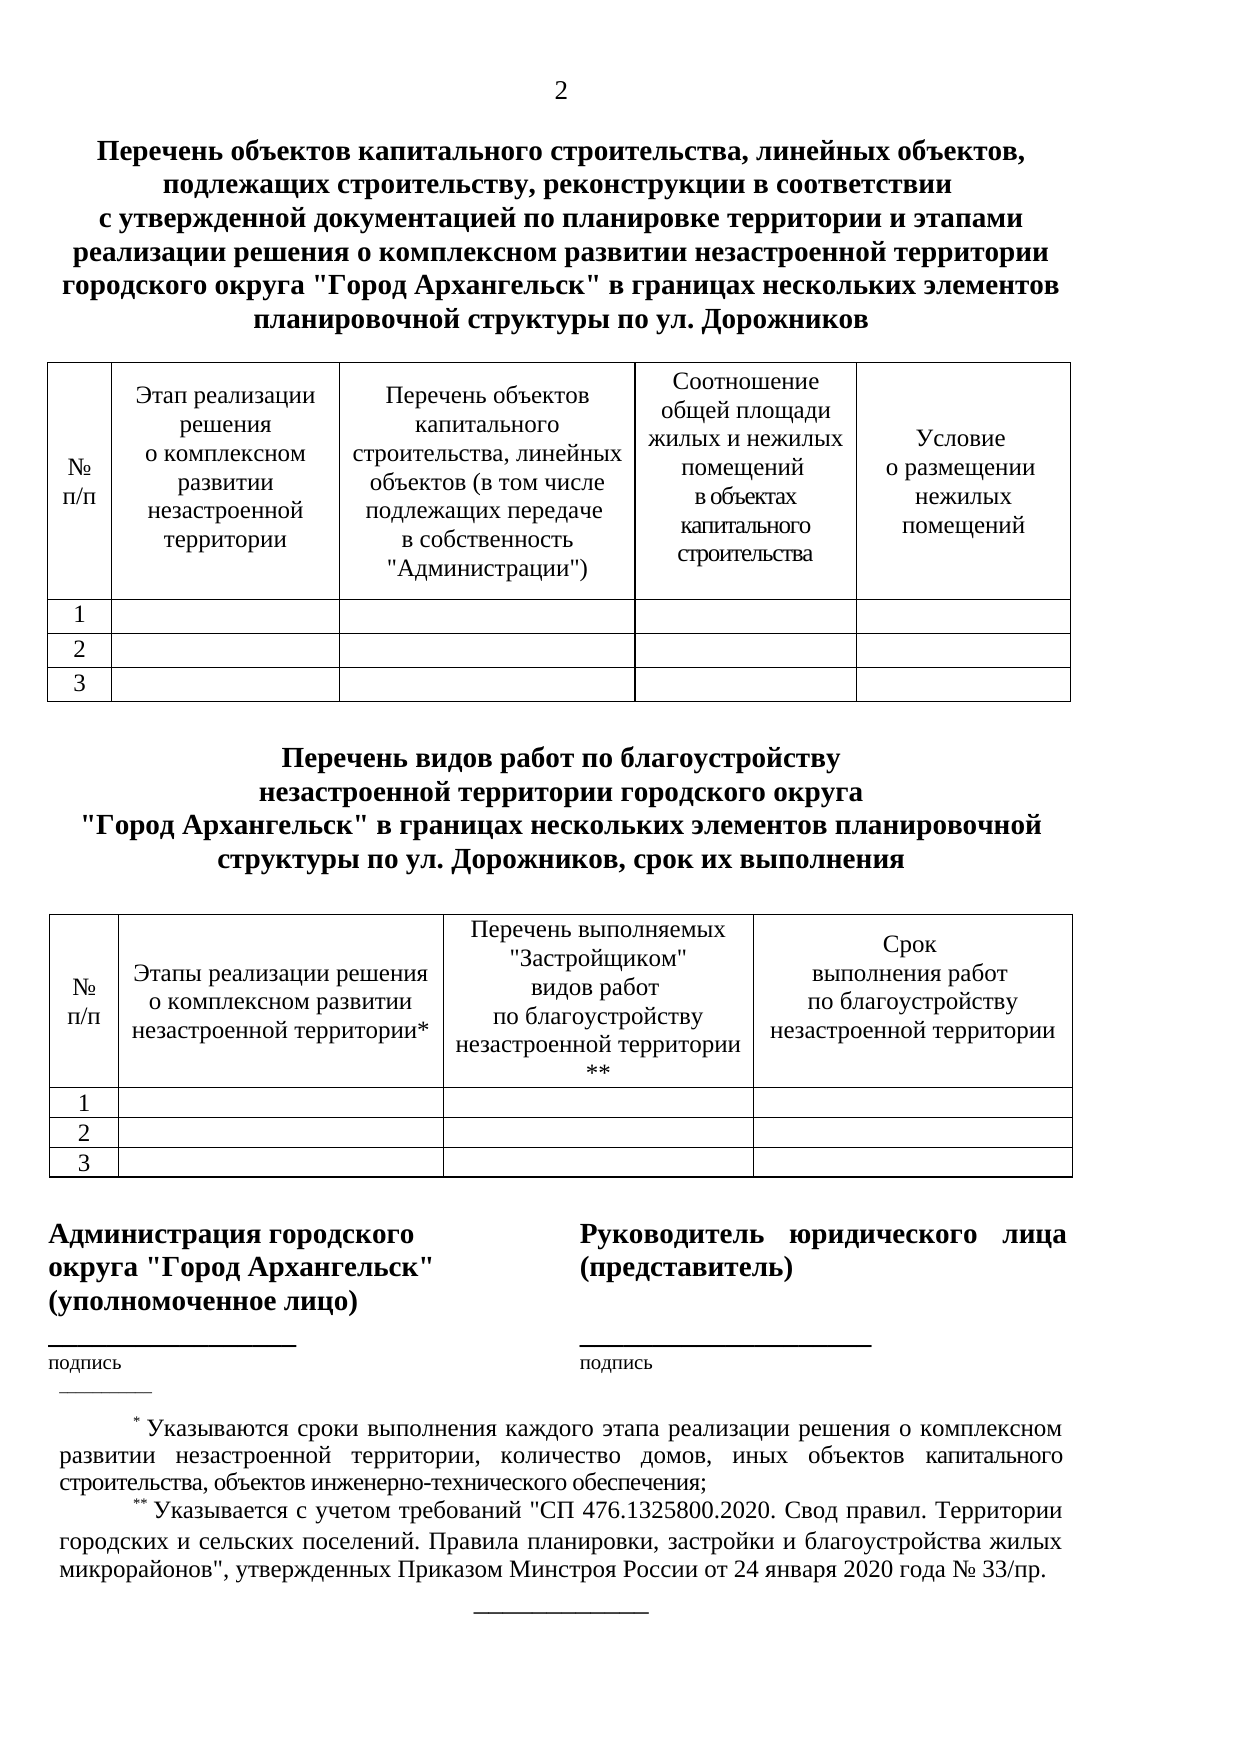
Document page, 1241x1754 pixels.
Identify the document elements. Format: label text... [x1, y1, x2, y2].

table_header Администрация городского округа "Город Архангельск" (уполномоченное лицо) _________________ подпись [48, 1183, 579, 1376]
table_cell 1 [48, 600, 111, 633]
table_cell 2 [48, 634, 111, 667]
table_header Перечень выполняемых "Застройщиком" видов работ по благоустройству незастроенной территории ** [444, 915, 753, 1087]
table_header Руководитель юридического лица (представитель) ____________________ подпись [580, 1183, 1067, 1376]
table_header Соотношение общей площади жилых и нежилых помещений в объектах капитального строительства [636, 363, 856, 598]
table_cell [636, 634, 856, 667]
table_cell [119, 1148, 443, 1176]
table_cell [340, 600, 634, 633]
table_header Перечень объектов капитального строительства, линейных объектов (в том числе подлежащих передаче в собственность "Администрации") [340, 363, 634, 598]
table_cell [857, 634, 1070, 667]
table_cell [636, 600, 856, 633]
table_header Срок выполнения работ по благоустройству незастроенной территории [754, 915, 1072, 1087]
table_header Этап реализации решения о комплексном развитии незастроенной территории [112, 363, 339, 598]
table_cell [112, 600, 339, 633]
text * Указываются сроки выполнения каждого этапа реализации решения о комплексном развитии незастроенной территории, количество домов, иных объектов капитального строительства, объектов инженерно-технического обеспечения; [59, 1414, 1063, 1496]
table_cell [444, 1148, 753, 1176]
table_cell [444, 1088, 753, 1117]
table_cell [340, 668, 634, 701]
text ____________ [59, 1583, 1063, 1617]
table_header № п/п [50, 915, 118, 1087]
text "Город Архангельск" в границах нескольких элементов планировочной структуры по ул. Дорожников, срок их выполнения [59, 807, 1063, 874]
table_header Этапы реализации решения о комплексном развитии незастроенной территории* [119, 915, 443, 1087]
table_cell [444, 1118, 753, 1147]
table_header Условие о размещении нежилых помещений [857, 363, 1070, 598]
table_cell 3 [50, 1148, 118, 1176]
text Перечень объектов капитального строительства, линейных объектов, подлежащих строительству, реконструкции в соответствии с утвержденной документацией по планировке территории и этапами реализации решения о комплексном развитии незастроенной территории городского округа "Город Архангельск" в границах нескольких элементов планировочной структуры по ул. Дорожников [59, 133, 1063, 362]
table_cell 1 [50, 1088, 118, 1117]
table_cell 2 [50, 1118, 118, 1147]
text ___________ [59, 1376, 1063, 1409]
table_cell [857, 600, 1070, 633]
table_cell [754, 1148, 1072, 1176]
table_cell [636, 668, 856, 701]
table_cell [754, 1088, 1072, 1117]
table_cell [119, 1088, 443, 1117]
table_cell 3 [48, 668, 111, 701]
table_cell [119, 1118, 443, 1147]
table_header № п/п [48, 363, 111, 598]
table_cell [340, 634, 634, 667]
table_cell [112, 634, 339, 667]
text незастроенной территории городского округа [59, 774, 1063, 807]
text Перечень видов работ по благоустройству [59, 740, 1063, 774]
table_cell [112, 668, 339, 701]
text ** Указывается с учетом требований "СП 476.1325800.2020. Свод правил. Территории городских и сельских поселений. Правила планировки, застройки и благоустройства жилых микрорайонов", утвержденных Приказом Минстроя России от 24 января 2020 года № 33/пр. [59, 1496, 1063, 1583]
table_cell [754, 1118, 1072, 1147]
table_cell [857, 668, 1070, 701]
